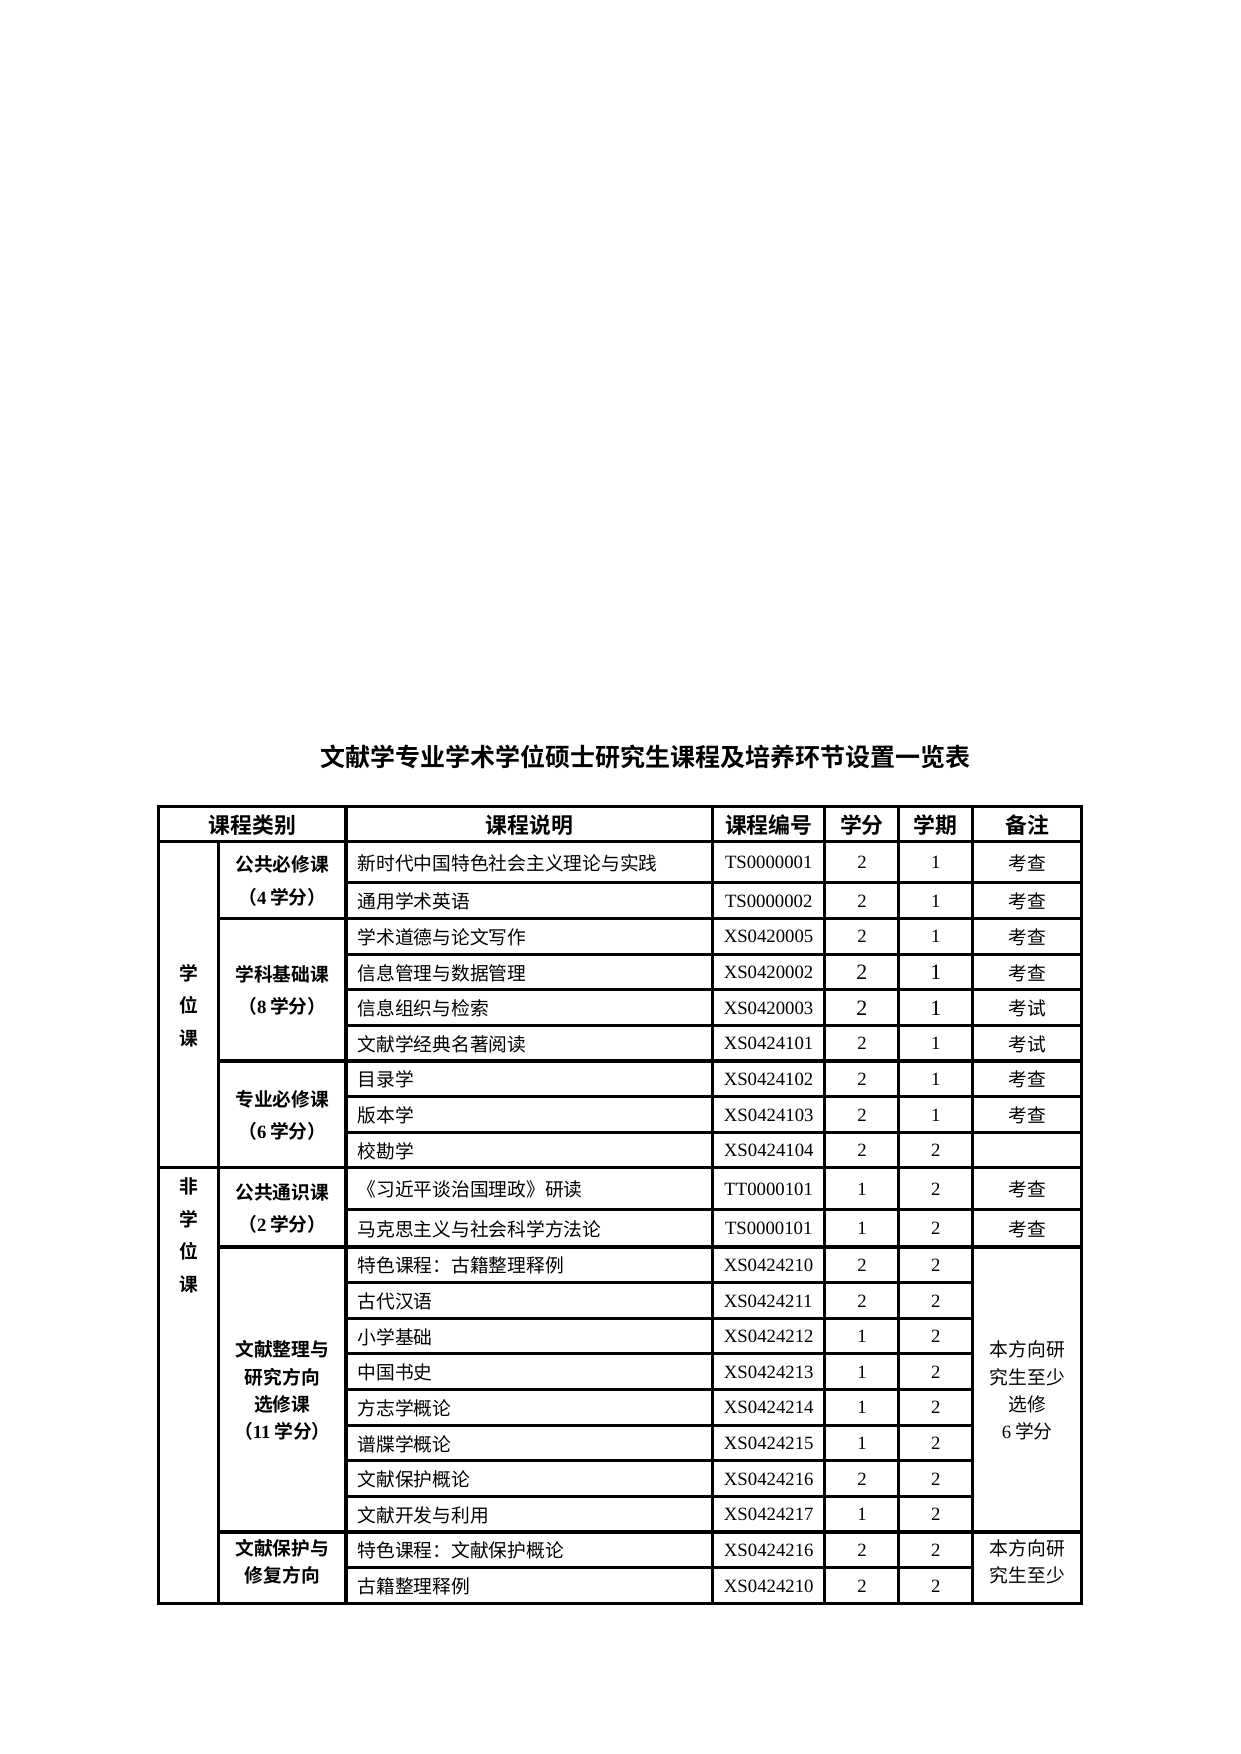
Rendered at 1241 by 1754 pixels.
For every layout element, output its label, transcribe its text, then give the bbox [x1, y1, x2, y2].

table_cell 1 [900, 920, 971, 952]
table_cell 信息管理与数据管理 [348, 956, 711, 988]
table_header 备注 [974, 808, 1080, 840]
table_cell 版本学 [348, 1098, 711, 1131]
table_cell 专业必修课 （6学分） [220, 1063, 344, 1166]
table_cell XS0424215 [714, 1427, 823, 1459]
table_header 课程类别 [160, 808, 344, 840]
table_header 学期 [900, 808, 971, 840]
table_cell 文献保护与修复方向 选修课 （11学分） [220, 1534, 344, 1602]
table_cell XS0424211 [714, 1284, 823, 1317]
table_cell 文献整理与研究方向 选修课 （11学分） [220, 1249, 344, 1530]
table_cell 1 [826, 1211, 897, 1245]
table_cell 特色课程：古籍整理释例 [348, 1249, 711, 1281]
table_cell [974, 1134, 1080, 1166]
table_cell XS0424212 [714, 1320, 823, 1352]
table_cell 通用学术英语 [348, 884, 711, 917]
table_cell 考试 [974, 991, 1080, 1024]
table_cell 2 [826, 956, 897, 988]
table_cell 2 [826, 1462, 897, 1495]
table_cell 1 [900, 1027, 971, 1059]
table_cell XS0424210 [714, 1569, 823, 1602]
table_cell 1 [900, 991, 971, 1024]
table_header 学分 [826, 808, 897, 840]
table_cell 2 [900, 1211, 971, 1245]
table_cell XS0420003 [714, 991, 823, 1024]
table_cell 公共通识课 （2学分） [220, 1169, 344, 1245]
table_cell 2 [900, 1134, 971, 1166]
table_cell 2 [900, 1391, 971, 1423]
table_cell 中国书史 [348, 1355, 711, 1388]
table_cell 《习近平谈治国理政》研读 [348, 1169, 711, 1207]
table_cell 非学位课 [160, 1169, 217, 1602]
table_cell 2 [826, 884, 897, 917]
table_cell TS0000002 [714, 884, 823, 917]
table_cell 考查 [974, 1211, 1080, 1245]
table_cell 信息组织与检索 [348, 991, 711, 1024]
table_cell 文献学经典名著阅读 [348, 1027, 711, 1059]
table_cell 校勘学 [348, 1134, 711, 1166]
table_cell 考查 [974, 884, 1080, 917]
table_cell 1 [900, 956, 971, 988]
table_cell XS0424214 [714, 1391, 823, 1423]
table_cell 1 [900, 884, 971, 917]
table_cell XS0424104 [714, 1134, 823, 1166]
table_cell XS0424213 [714, 1355, 823, 1388]
table_cell 古代汉语 [348, 1284, 711, 1317]
table_cell 2 [900, 1355, 971, 1388]
table_cell 特色课程：文献保护概论 [348, 1534, 711, 1566]
table_cell 1 [826, 1355, 897, 1388]
table_cell 考查 [974, 843, 1080, 881]
table_cell XS0424103 [714, 1098, 823, 1131]
table_cell 古籍整理释例 [348, 1569, 711, 1602]
table_cell XS0420002 [714, 956, 823, 988]
table_cell 公共必修课 （4学分） [220, 843, 344, 917]
table_cell 2 [826, 920, 897, 952]
table_cell 2 [900, 1462, 971, 1495]
table_cell 2 [826, 1134, 897, 1166]
table_cell 考查 [974, 1098, 1080, 1131]
table_cell XS0420005 [714, 920, 823, 952]
table_cell 2 [826, 991, 897, 1024]
table_cell XS0424216 [714, 1462, 823, 1495]
table_cell 谱牒学概论 [348, 1427, 711, 1459]
table_cell 考查 [974, 1169, 1080, 1207]
table_cell 2 [826, 1534, 897, 1566]
table_cell 学术道德与论文写作 [348, 920, 711, 952]
table_cell 考试 [974, 1027, 1080, 1059]
table_cell XS0424101 [714, 1027, 823, 1059]
table_cell XS0424216 [714, 1534, 823, 1566]
table_cell 学科基础课 （8学分） [220, 920, 344, 1059]
table_cell 2 [900, 1169, 971, 1207]
text 文献学专业学术学位硕士研究生课程及培养环节设置一览表 [148, 723, 1092, 788]
table_cell 2 [900, 1534, 971, 1566]
table_cell 本方向研究生至少选修 6学分 [974, 1534, 1080, 1602]
table_cell 1 [826, 1498, 897, 1530]
table_cell 考查 [974, 956, 1080, 988]
table_cell 2 [900, 1569, 971, 1602]
table_cell 1 [900, 1098, 971, 1131]
table_cell XS0424102 [714, 1063, 823, 1095]
table_cell 文献开发与利用 [348, 1498, 711, 1530]
table_cell 1 [826, 1320, 897, 1352]
table_cell 学位课 [160, 843, 217, 1166]
table_cell 考查 [974, 920, 1080, 952]
table_cell 2 [826, 1284, 897, 1317]
table_cell TS0000101 [714, 1211, 823, 1245]
table_cell 1 [826, 1169, 897, 1207]
table_cell 2 [900, 1427, 971, 1459]
table_header 课程说明 [348, 808, 711, 840]
table_header 课程编号 [714, 808, 823, 840]
table_cell 马克思主义与社会科学方法论 [348, 1211, 711, 1245]
table_cell 2 [826, 1063, 897, 1095]
table_cell 新时代中国特色社会主义理论与实践 [348, 843, 711, 881]
table_cell TT0000101 [714, 1169, 823, 1207]
table_cell 2 [900, 1284, 971, 1317]
table_cell 2 [826, 1027, 897, 1059]
table_cell 方志学概论 [348, 1391, 711, 1423]
table_cell 1 [900, 1063, 971, 1095]
table_cell 1 [826, 1391, 897, 1423]
table_cell 1 [900, 843, 971, 881]
table_cell 2 [826, 1569, 897, 1602]
table_cell 文献保护概论 [348, 1462, 711, 1495]
table_cell 目录学 [348, 1063, 711, 1095]
table_cell 2 [826, 843, 897, 881]
table_cell TS0000001 [714, 843, 823, 881]
table_cell 1 [826, 1427, 897, 1459]
table_cell 小学基础 [348, 1320, 711, 1352]
table_cell 本方向研究生至少选修 6学分 [974, 1249, 1080, 1530]
table_cell 2 [900, 1320, 971, 1352]
table_cell XS0424210 [714, 1249, 823, 1281]
table_cell 考查 [974, 1063, 1080, 1095]
table_cell XS0424217 [714, 1498, 823, 1530]
table_cell 2 [900, 1249, 971, 1281]
table_cell 2 [826, 1249, 897, 1281]
table_cell 2 [900, 1498, 971, 1530]
table_cell 2 [826, 1098, 897, 1131]
